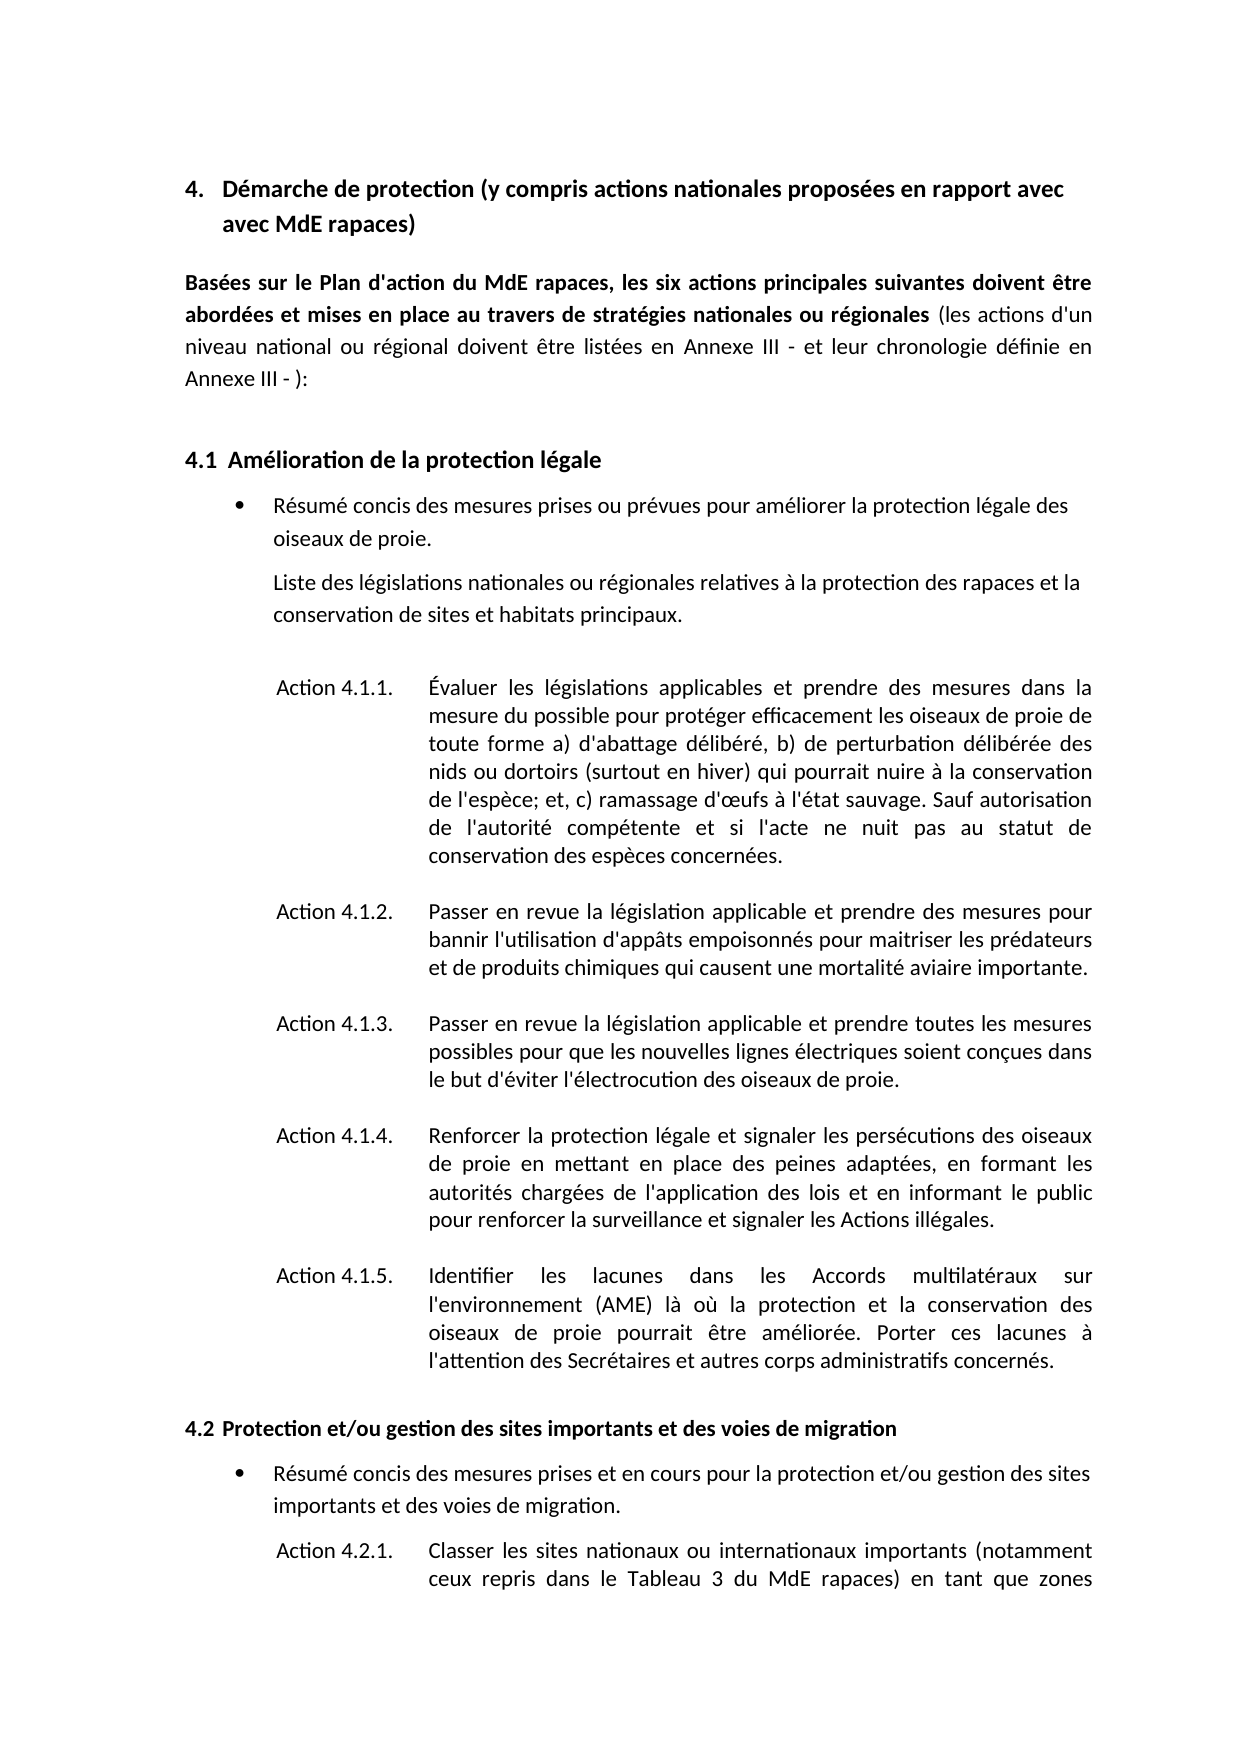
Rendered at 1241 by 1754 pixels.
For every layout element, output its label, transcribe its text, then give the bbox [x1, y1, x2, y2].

text Action 4.1.1. Évaluer les législations applicables et prendre des mesures dans la mesure du possible pour protéger efficacement les oiseaux de proie de toute forme a) d'abattage délibéré, b) de perturbation délibérée des nids ou dortoirs (surtout en hiver) qui pourrait nuire à la conservation de l'espèce; et, c) ramassage d'œufs à l'état sauvage. Sauf autorisation de l'autorité compétente et si l'acte ne nuit pas au statut de conservation des espèces concernées. [276, 673, 1092, 869]
list Protection et/ou gestion des sites importants et des voies de migration [185, 1414, 1092, 1442]
text Action 4.1.4. Renforcer la protection légale et signaler les persécutions des oiseaux de proie en mettant en place des peines adaptées, en formant les autorités chargées de l'application des lois et en informant le public pour renforcer la surveillance et signaler les Actions illégales. [276, 1122, 1092, 1234]
list Amélioration de la protection légale [185, 444, 1092, 474]
text Liste des législations nationales ou régionales relatives à la protection des rapaces et la conservation de sites et habitats principaux. [273, 568, 1092, 628]
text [276, 1536, 1092, 1592]
text Action 4.1.3. Passer en revue la législation applicable et prendre toutes les mesures possibles pour que les nouvelles lignes électriques soient conçues dans le but d'éviter l'électrocution des oiseaux de proie. [276, 1009, 1092, 1093]
list Résumé concis des mesures prises et en cours pour la protection et/ou gestion des sites importants et des voies de migration. [236, 1459, 1092, 1519]
list Résumé concis des mesures prises ou prévues pour améliorer la protection légale des oiseaux de proie. [236, 491, 1092, 552]
text Action 4.1.2. Passer en revue la législation applicable et prendre des mesures pour bannir l'utilisation d'appâts empoisonnés pour maitriser les prédateurs et de produits chimiques qui causent une mortalité aviaire importante. [276, 897, 1092, 981]
text Action 4.1.5. Identifier les lacunes dans les Accords multilatéraux sur l'environnement (AME) là où la protection et la conservation des oiseaux de proie pourrait être améliorée. Porter ces lacunes à l'attention des Secrétaires et autres corps administratifs concernés. [276, 1262, 1092, 1374]
text Basées sur le Plan d'action du MdE rapaces, les six actions principales suivantes doivent être abordées et mises en place au travers de stratégies nationales ou régionales (les actions d'un niveau national ou régional doivent être listées en Annexe II et leur chronologie définie en Annexe III): [185, 268, 1092, 392]
subtitle Démarche de protection (y compris actions nationales proposées en rapport avec avec MdE rapaces) [185, 173, 1092, 238]
